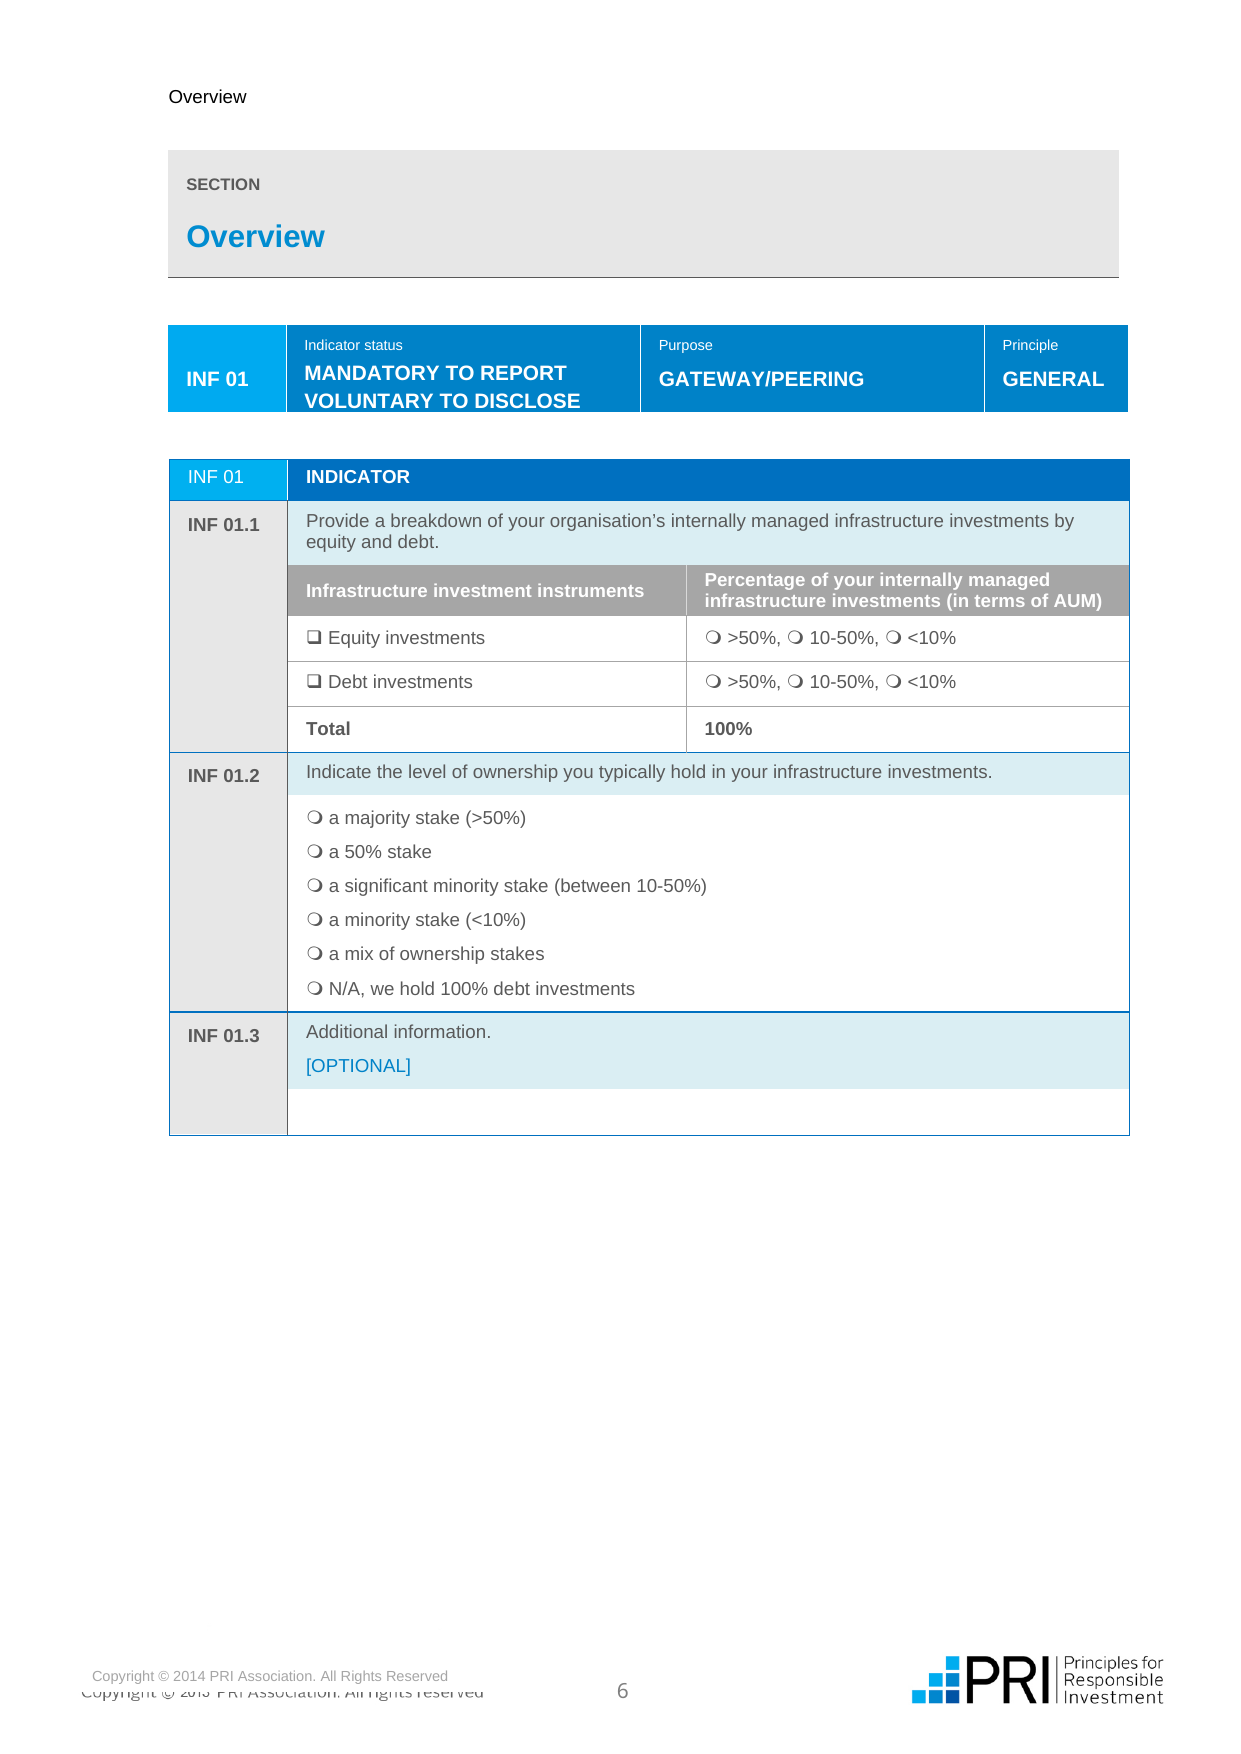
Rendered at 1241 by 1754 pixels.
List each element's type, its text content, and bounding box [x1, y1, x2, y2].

table_cell GATEWAY/PEERING [641, 361, 984, 412]
table_header INF 01 [170, 460, 287, 500]
table_cell a majority stake (>50%) a 50% stake a significant minority stake (between 10-50%) a minority stake (<10%) a mix of ownership stakes N/A, we hold 100% debt investments [288, 795, 1129, 1011]
picture [405, 1058, 409, 1073]
table_header SECTION [168, 150, 1119, 193]
table_cell INF 01 [168, 361, 286, 412]
table_cell Additional information. [Optional] [288, 1013, 1129, 1089]
table_header Indicator status [287, 325, 640, 361]
table_header Purpose [641, 325, 984, 361]
table_cell INF 01.1 [170, 501, 287, 565]
table_header [168, 325, 286, 361]
table_cell Infrastructure investment instruments [288, 565, 686, 615]
table_cell Total [288, 707, 686, 752]
table_cell 100% [687, 707, 1129, 752]
table_cell Debt investments [288, 662, 686, 706]
picture [0, 1560, 1241, 1754]
table_cell >50%, 10-50%, <10% [687, 616, 1129, 661]
table_cell Percentage of your internally managed infrastructure investments (in terms of AUM) [687, 565, 1129, 615]
table_cell Overview [168, 194, 1119, 277]
table_header Principle [985, 325, 1128, 361]
table_cell GENERAL [985, 361, 1128, 412]
table_cell MANDATORY TO REPORT VOLUNTARY TO DISCLOSE [287, 361, 640, 412]
table_cell Provide a breakdown of your organisation’s internally managed infrastructure investments by equity and debt. [288, 501, 1129, 565]
table_cell [170, 565, 287, 752]
table_cell INF 01.2 [170, 753, 287, 1011]
table_cell INF 01.3 [170, 1013, 287, 1134]
table_cell >50%, 10-50%, <10% [687, 662, 1129, 706]
table_cell Equity investments [288, 616, 686, 661]
table_cell [288, 1089, 1129, 1134]
table_header INDICATOR [288, 460, 1129, 500]
table_cell Indicate the level of ownership you typically hold in your infrastructure investments. [288, 753, 1129, 795]
